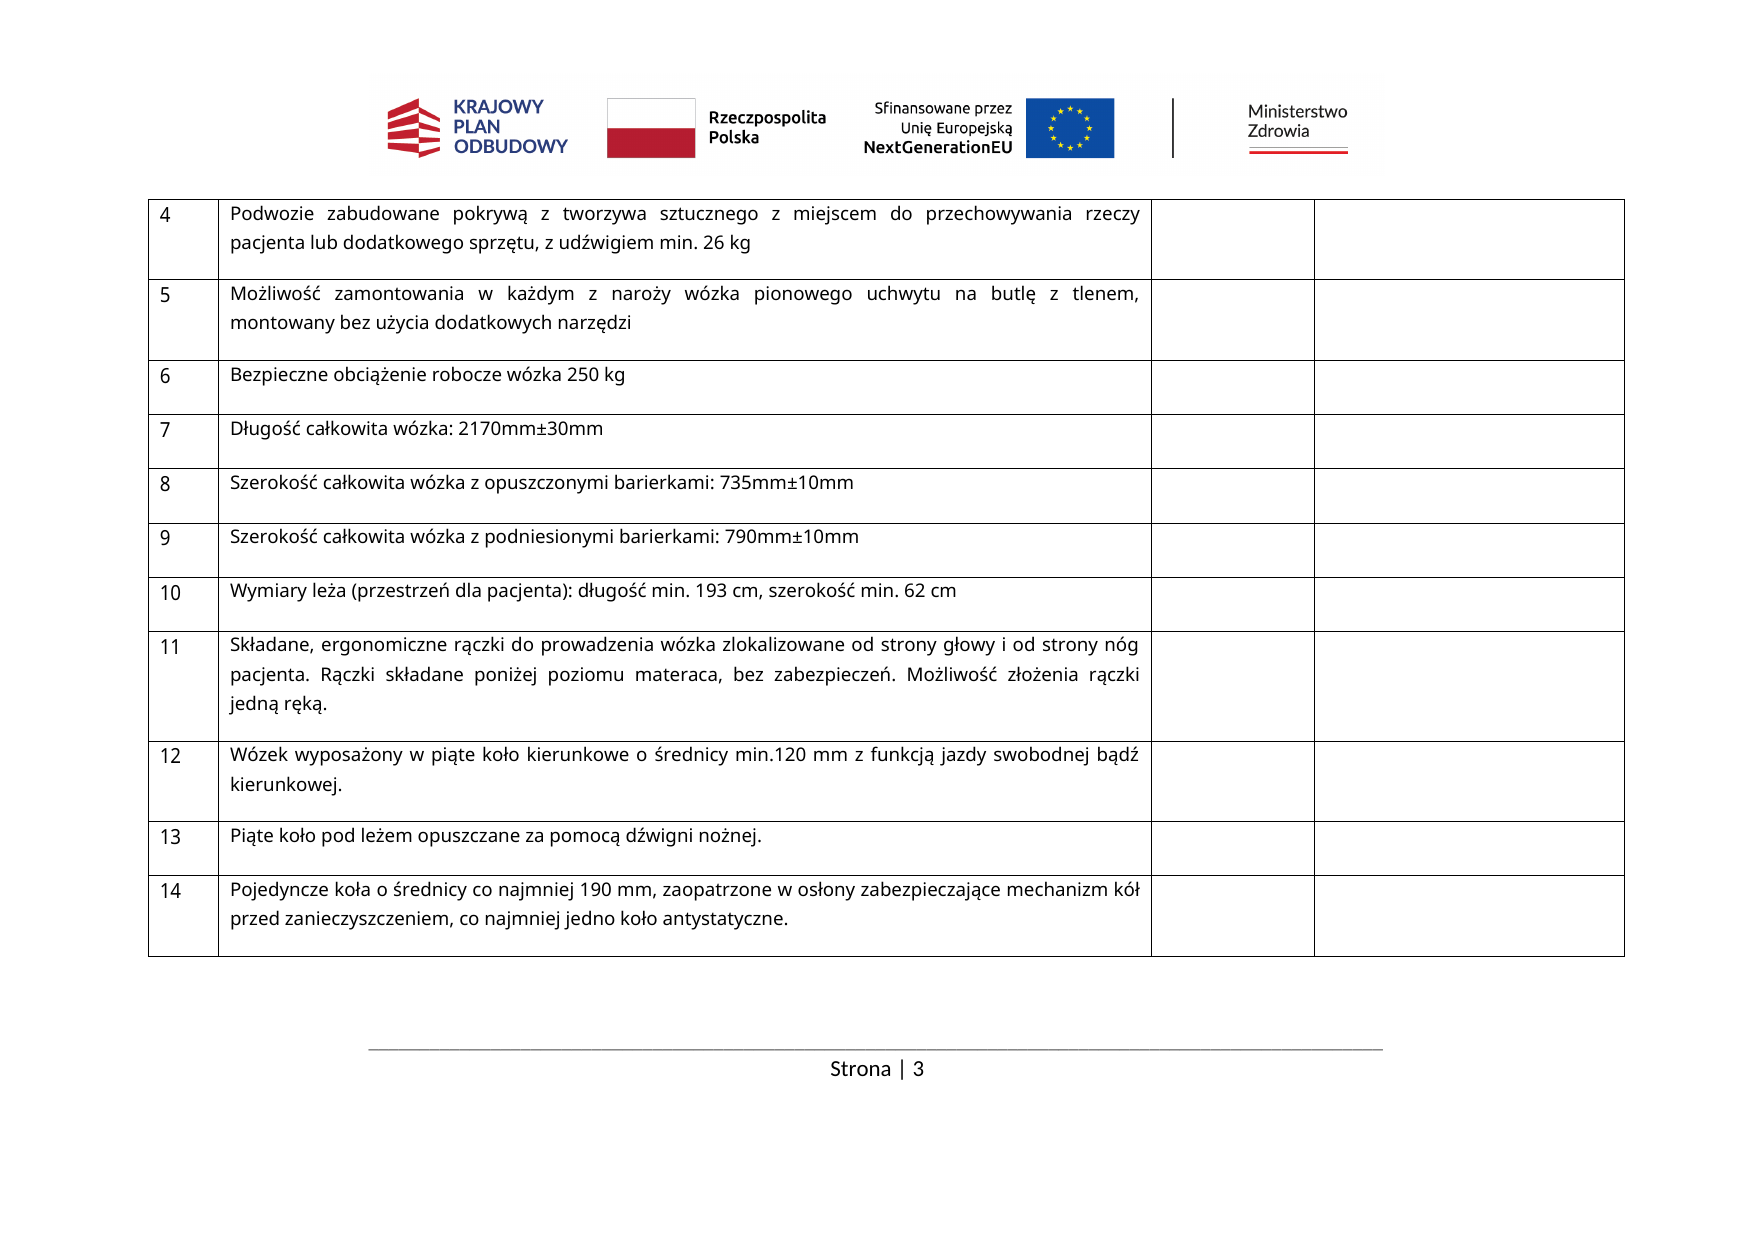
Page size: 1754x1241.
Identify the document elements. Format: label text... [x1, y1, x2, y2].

table_cell 9 [149, 524, 218, 577]
table_cell [1152, 524, 1314, 577]
table_cell [1315, 524, 1624, 577]
table_cell Pojedyncze koła o średnicy co najmniej 190 mm, zaopatrzone w osłony zabezpieczające mechanizm kół przed zanieczyszczeniem, co najmniej jedno koło antystatyczne. [219, 876, 1151, 956]
table_cell Składane, ergonomiczne rączki do prowadzenia wózka zlokalizowane od strony głowy i od strony nóg pacjenta. Rączki składane poniżej poziomu materaca, bez zabezpieczeń. Możliwość złożenia rączki jedną ręką. [219, 632, 1151, 741]
table_cell Długość całkowita wózka: 2170mm±30mm [219, 415, 1151, 468]
table_cell [1152, 632, 1314, 741]
table_cell [1315, 632, 1624, 741]
table_cell Szerokość całkowita wózka z podniesionymi barierkami: 790mm±10mm [219, 524, 1151, 577]
table_cell [1315, 742, 1624, 821]
table_cell [1315, 822, 1624, 875]
table_cell Możliwość zamontowania w każdym z naroży wózka pionowego uchwytu na butlę z tlenem, montowany bez użycia dodatkowych narzędzi [219, 280, 1151, 360]
table_cell [1152, 742, 1314, 821]
table_cell Wymiary leża (przestrzeń dla pacjenta): długość min. 193 cm, szerokość min. 62 cm [219, 578, 1151, 631]
table_cell 8 [149, 469, 218, 522]
table_cell [1315, 280, 1624, 360]
table_cell [1315, 361, 1624, 414]
table_cell Podwozie zabudowane pokrywą z tworzywa sztucznego z miejscem do przechowywania rzeczy pacjenta lub dodatkowego sprzętu, z udźwigiem min. 26 kg [219, 200, 1151, 279]
table_cell 6 [149, 361, 218, 414]
table_cell Bezpieczne obciążenie robocze wózka 250 kg [219, 361, 1151, 414]
table_cell 11 [149, 632, 218, 741]
table_cell Wózek wyposażony w piąte koło kierunkowe o średnicy min.120 mm z funkcją jazdy swobodnej bądź kierunkowej. [219, 742, 1151, 821]
table_cell 12 [149, 742, 218, 821]
table_cell [1152, 361, 1314, 414]
table_cell [1152, 469, 1314, 522]
table_cell [1152, 200, 1314, 279]
table_cell 13 [149, 822, 218, 875]
table_cell [1315, 415, 1624, 468]
table_cell [1315, 200, 1624, 279]
table_cell 7 [149, 415, 218, 468]
table_cell [1152, 415, 1314, 468]
table_cell 10 [149, 578, 218, 631]
table_cell Piąte koło pod leżem opuszczane za pomocą dźwigni nożnej. [219, 822, 1151, 875]
table_cell [1315, 876, 1624, 956]
table_cell 5 [149, 280, 218, 360]
table_cell Szerokość całkowita wózka z opuszczonymi barierkami: 735mm±10mm [219, 469, 1151, 522]
table_cell [1152, 578, 1314, 631]
table_cell [1152, 876, 1314, 956]
table_cell [1315, 578, 1624, 631]
table_cell [1152, 280, 1314, 360]
table_cell [1152, 822, 1314, 875]
table_cell 14 [149, 876, 218, 956]
table_cell 4 [149, 200, 218, 279]
table_cell [1315, 469, 1624, 522]
